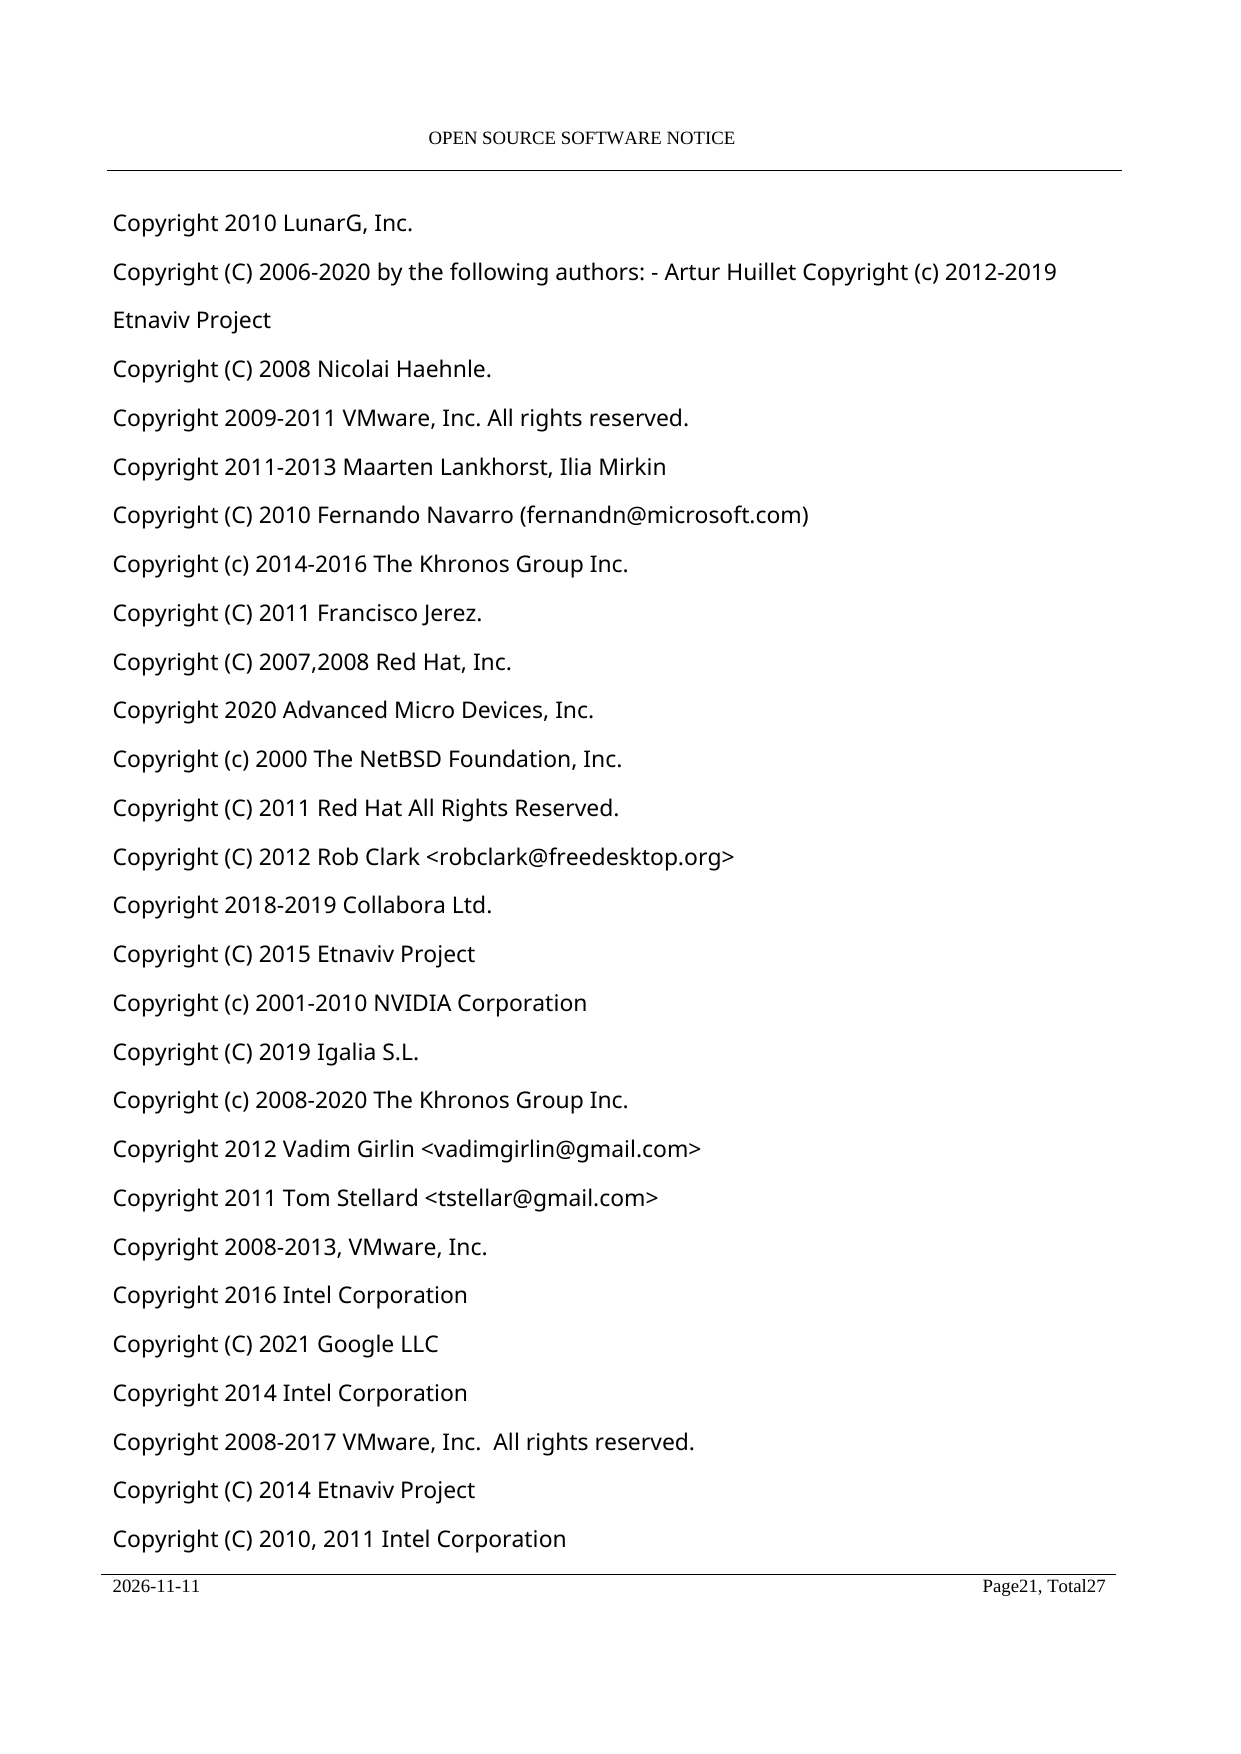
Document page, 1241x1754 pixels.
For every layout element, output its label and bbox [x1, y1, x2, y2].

text [112, 206, 1128, 1555]
